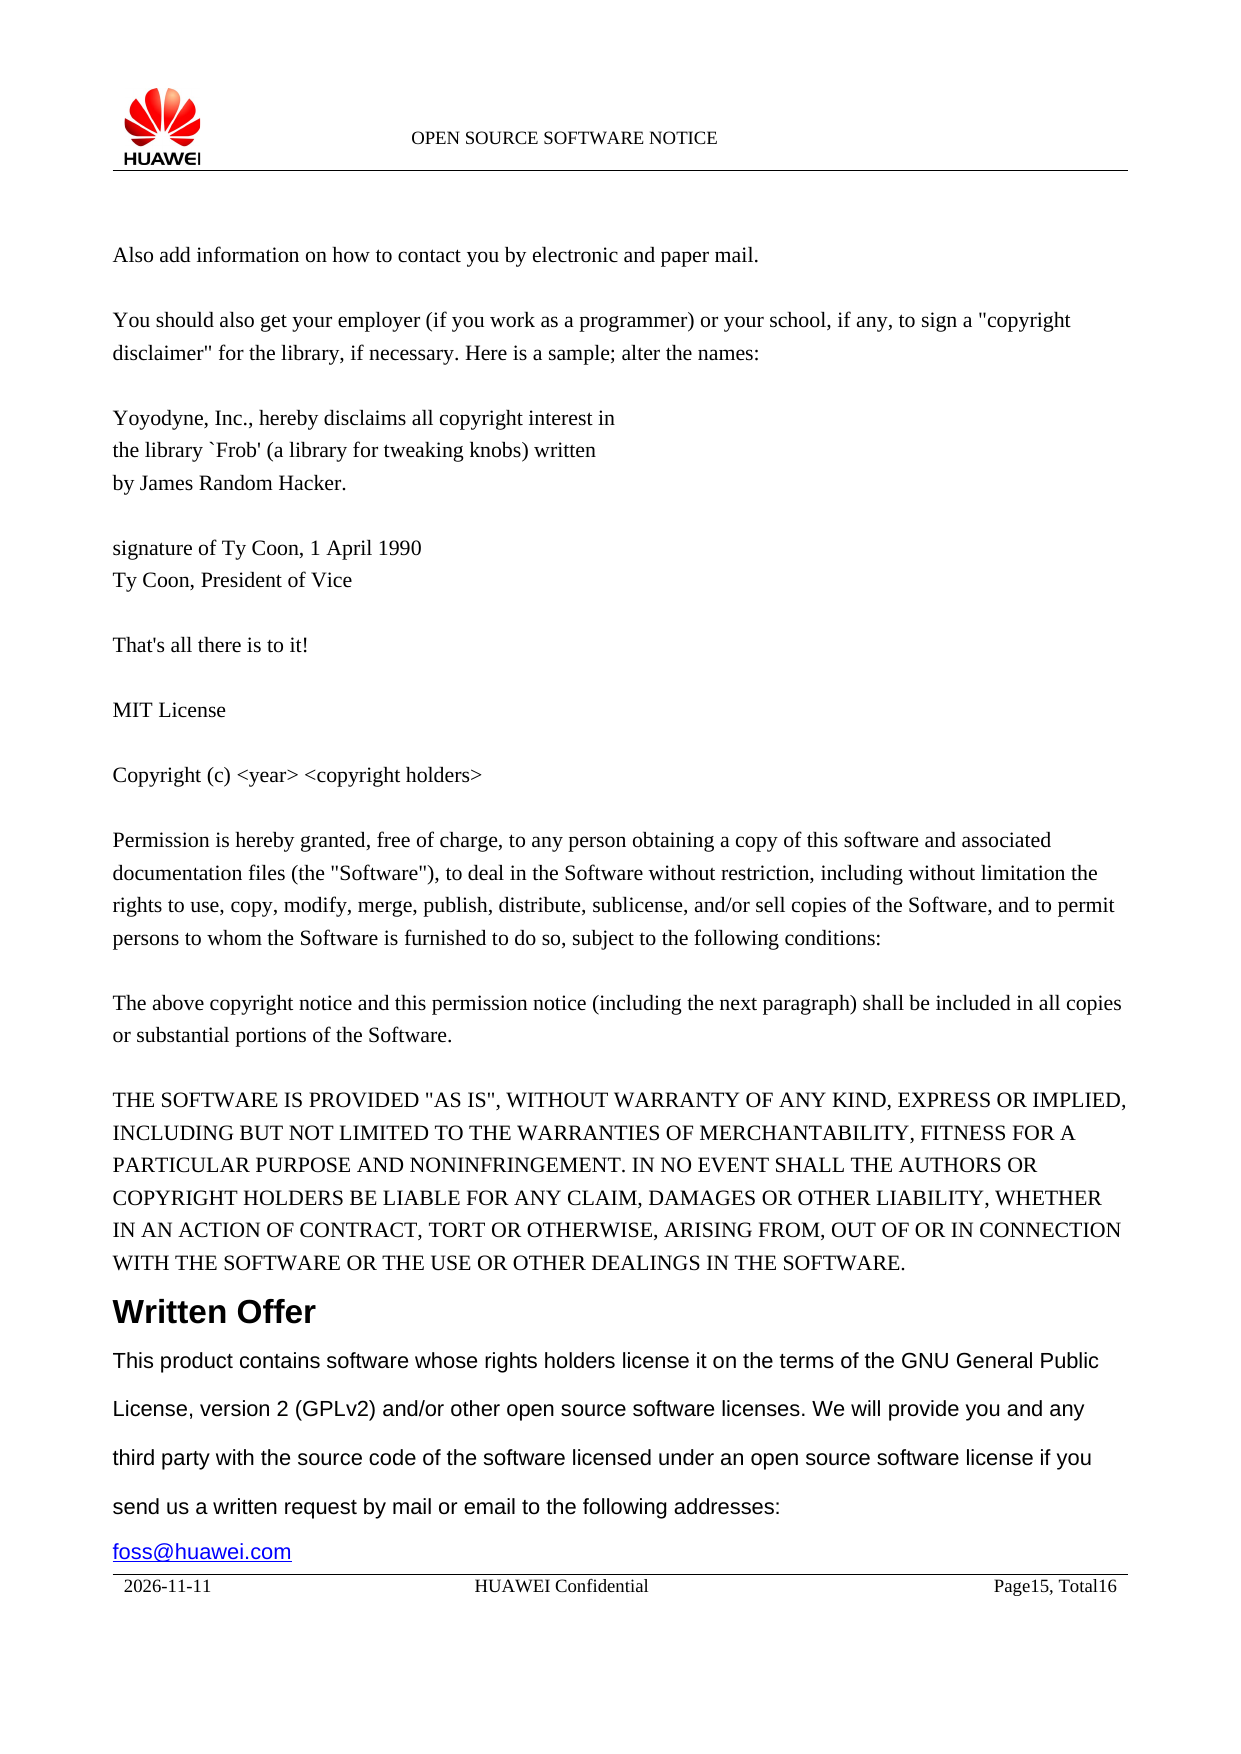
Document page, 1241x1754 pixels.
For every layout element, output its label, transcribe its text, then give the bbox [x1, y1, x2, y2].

text This product contains software whose rights holders license it on the terms of the GNU General Public License, version 2 (GPLv2) and/or other open source software licenses. We will provide you and any third party with the source code of the software licensed under an open source software license if you send us a written request by mail or email to the following addresses: [112, 1344, 1128, 1523]
picture [124, 88, 201, 165]
text foss@huawei.com [112, 1535, 1128, 1568]
text Written Offer [112, 1279, 1128, 1344]
